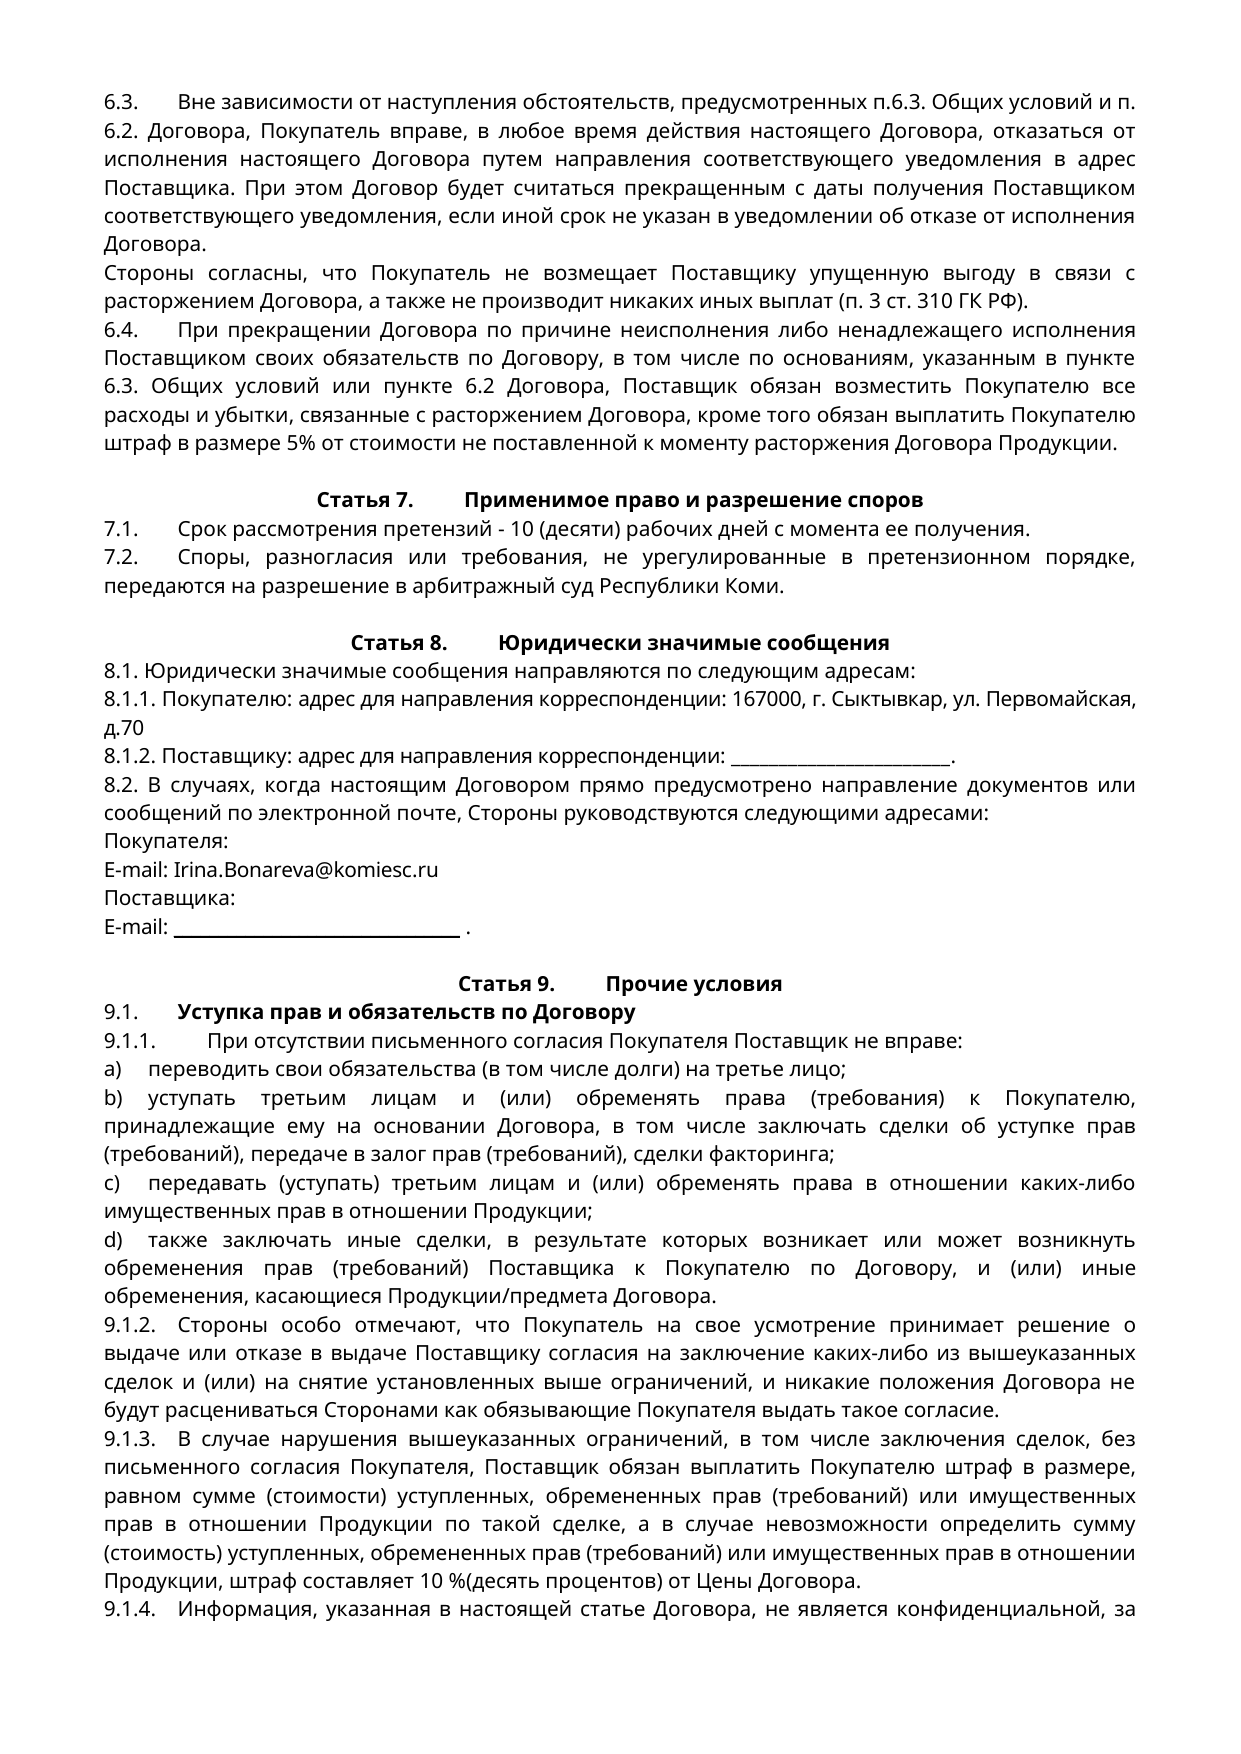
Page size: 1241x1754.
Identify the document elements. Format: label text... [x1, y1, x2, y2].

list также заключать иные сделки, в результате которых возникает или может возникнуть обременения прав (требований) Поставщика к Покупателю по Договору, и (или) иные обременения, касающиеся Продукции/предмета Договора. [103, 1225, 1137, 1310]
list Уступка прав и обязательств по Договору [103, 997, 1137, 1026]
list Поставщика: [103, 883, 1137, 912]
list E-mail: ________________________________ . [103, 912, 1137, 940]
list передавать (уступать) третьим лицам и (или) обременять права в отношении каких-либо имущественных прав в отношении Продукции; [103, 1168, 1137, 1225]
list 8.1.2. Поставщику: адрес для направления корреспонденции: _______________________. [103, 741, 1137, 770]
list E-mail: Irina.Bonareva@komiesc.ru [103, 855, 1137, 883]
list Вне зависимости от наступления обстоятельств, предусмотренных п.6.3. Общих условий и п. 6.2. Договора, Покупатель вправе, в любое время действия настоящего Договора, отказаться от исполнения настоящего Договора путем направления соответствующего уведомления в адрес Поставщика. При этом Договор будет считаться прекращенным с даты получения Поставщиком соответствующего уведомления, если иной срок не указан в уведомлении об отказе от исполнения Договора. [103, 87, 1137, 258]
list Стороны согласны, что Покупатель не возмещает Поставщику упущенную выгоду в связи с расторжением Договора, а также не производит никаких иных выплат (п. 3 ст. 310 ГК РФ). [103, 258, 1137, 315]
list При отсутствии письменного согласия Покупателя Поставщик не вправе: [103, 1026, 1137, 1054]
list Срок рассмотрения претензий - 10 (десяти) рабочих дней с момента ее получения. [103, 514, 1137, 542]
list Прочие условия [103, 969, 1137, 997]
list Покупателя: [103, 827, 1137, 855]
list В случае нарушения вышеуказанных ограничений, в том числе заключения сделок, без письменного согласия Покупателя, Поставщик обязан выплатить Покупателю штраф в размере, равном сумме (стоимости) уступленных, обремененных прав (требований) или имущественных прав в отношении Продукции по такой сделке, а в случае невозможности определить сумму (стоимость) уступленных, обремененных прав (требований) или имущественных прав в отношении Продукции, штраф составляет 10 %(десять процентов) от Цены Договора. [103, 1424, 1137, 1594]
list 8.1. Юридически значимые сообщения направляются по следующим адресам: [103, 656, 1137, 684]
list Стороны особо отмечают, что Покупатель на свое усмотрение принимает решение о выдаче или отказе в выдаче Поставщику согласия на заключение каких-либо из вышеуказанных сделок и (или) на снятие установленных выше ограничений, и никакие положения Договора не будут расцениваться Сторонами как обязывающие Покупателя выдать такое согласие. [103, 1310, 1137, 1424]
list 8.1.1. Покупателю: адрес для направления корреспонденции: 167000, г. Сыктывкар, ул. Первомайская, д.70 [103, 684, 1137, 741]
list Юридически значимые сообщения [103, 628, 1137, 656]
list При прекращении Договора по причине неисполнения либо ненадлежащего исполнения Поставщиком своих обязательств по Договору, в том числе по основаниям, указанным в пункте 6.3. Общих условий или пункте 6.2 Договора, Поставщик обязан возместить Покупателю все расходы и убытки, связанные с расторжением Договора, кроме того обязан выплатить Покупателю штраф в размере 5% от стоимости не поставленной к моменту расторжения Договора Продукции. [103, 315, 1137, 457]
list уступать третьим лицам и (или) обременять права (требования) к Покупателю, принадлежащие ему на основании Договора, в том числе заключать сделки об уступке прав (требований), передаче в залог прав (требований), сделки факторинга; [103, 1083, 1137, 1168]
list Споры, разногласия или требования, не урегулированные в претензионном порядке, передаются на разрешение в арбитражный суд Республики Коми. [103, 542, 1137, 599]
list Применимое право и разрешение споров [103, 485, 1137, 514]
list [103, 1594, 1137, 1623]
list 8.2. В случаях, когда настоящим Договором прямо предусмотрено направление документов или сообщений по электронной почте, Стороны руководствуются следующими адресами: [103, 770, 1137, 827]
list переводить свои обязательства (в том числе долги) на третье лицо; [103, 1054, 1137, 1083]
